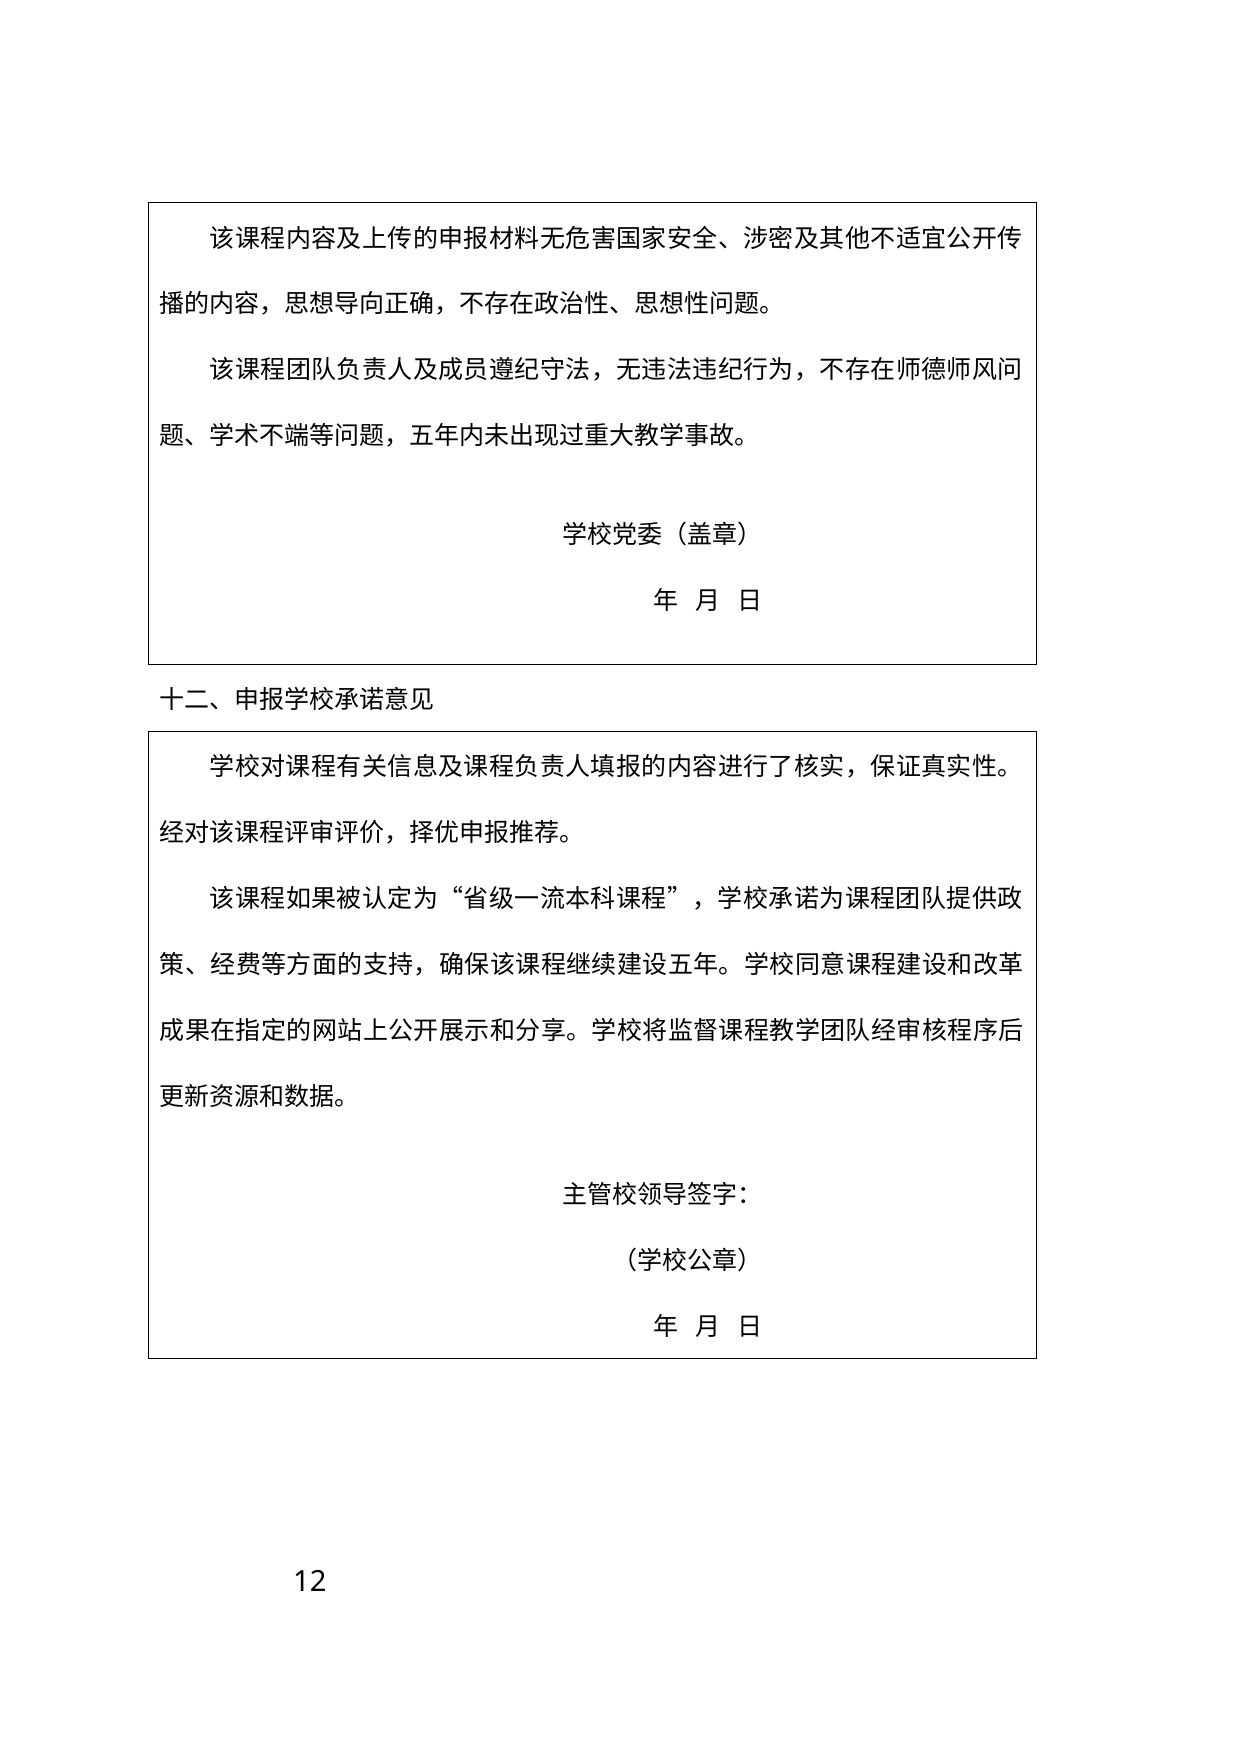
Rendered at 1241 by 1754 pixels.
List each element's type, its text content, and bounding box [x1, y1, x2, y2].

text 十二、申报学校承诺意见 [159, 665, 1081, 731]
table_header 学校对课程有关信息及课程负责人填报的内容进行了核实，保证真实性。经对该课程评审评价，择优申报推荐。 该课程如果被认定为“省级一流本科课程”，学校承诺为课程团队提供政策、经费等方面的支持，确保该课程继续建设五年。学校同意课程建设和改革成果在指定的网站上公开展示和分享。学校将监督课程教学团队经审核程序后更新资源和数据。 主管校领导签字： （学校公章） 年 月 日 [149, 732, 1036, 1357]
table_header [149, 203, 1036, 664]
